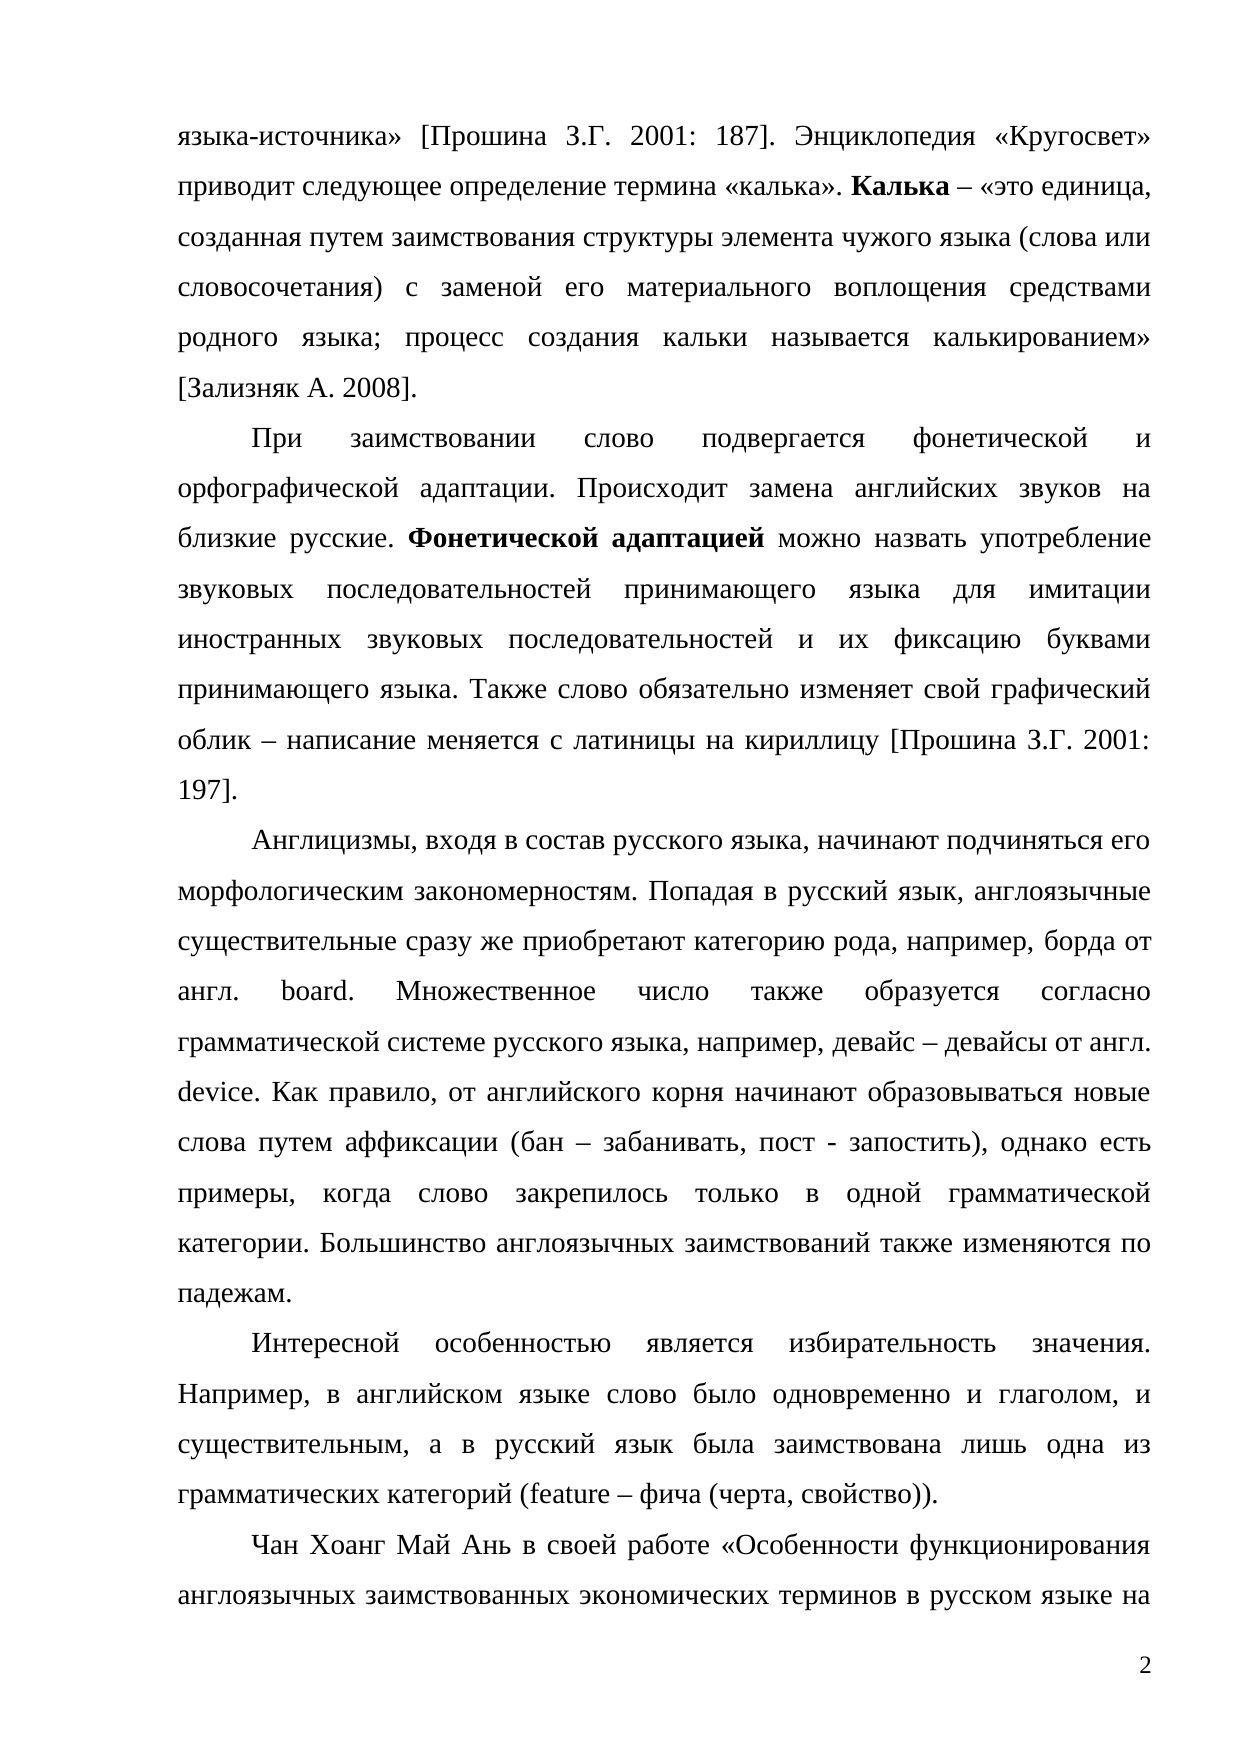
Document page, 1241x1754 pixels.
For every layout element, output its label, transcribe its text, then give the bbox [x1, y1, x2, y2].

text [177, 1527, 1152, 1611]
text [177, 118, 1152, 403]
text Англицизмы, входя в состав русского языка, начинают подчиняться его морфологическим закономерностям. Попадая в русский язык, англоязычные существительные сразу же приобретают категорию рода, например, борда от англ. board. Множественное число также образуется согласно грамматической системе русского языка, например, девайс – девайсы от англ. device. Как правило, от английского корня начинают образовываться новые слова путем аффиксации (бан – забанивать, пост - запостить), однако есть примеры, когда слово закрепилось только в одной грамматической категории. Большинство англоязычных заимствований также изменяются по падежам. [177, 822, 1152, 1309]
text Интересной особенностью является избирательность значения. Например, в английском языке слово было одновременно и глаголом, и существительным, а в русский язык была заимствована лишь одна из грамматических категорий (feature – фича (черта, свойство)). [177, 1326, 1152, 1510]
text При заимствовании слово подвергается фонетической и орфографической адаптации. Происходит замена английских звуков на близкие русские. Фонетической адаптацией можно назвать употребление звуковых последовательностей принимающего языка для имитации иностранных звуковых последовательностей и их фиксацию буквами принимающего языка. Также слово обязательно изменяет свой графический облик – написание меняется с латиницы на кириллицу [Прошина З.Г. 2001: 197]. [177, 420, 1152, 806]
